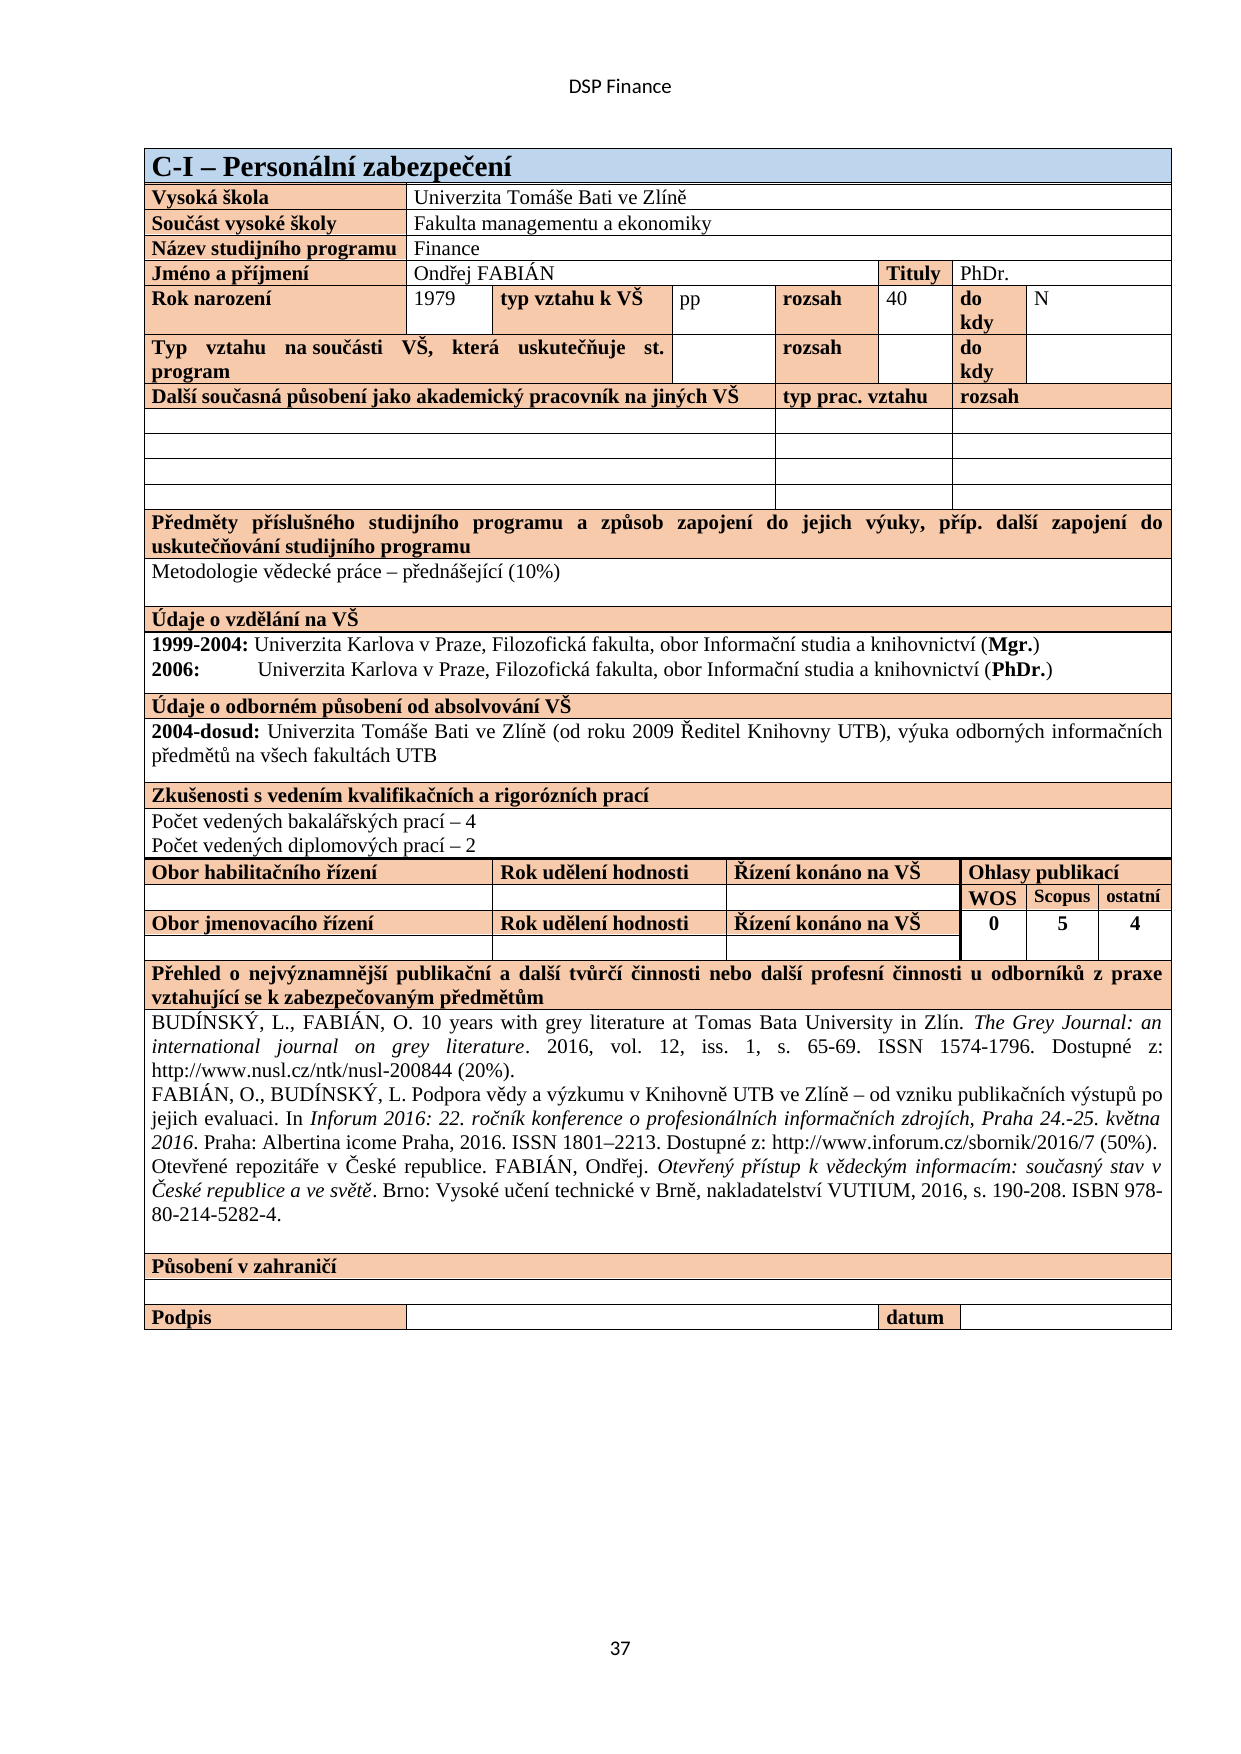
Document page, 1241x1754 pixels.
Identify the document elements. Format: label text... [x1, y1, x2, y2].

table_cell [953, 485, 1171, 508]
table_cell typ vztahu k VŠ [493, 286, 672, 334]
table_cell [1027, 335, 1171, 383]
table_cell Univerzita Tomáše Bati ve Zlíně [407, 185, 1171, 209]
table_cell Předměty příslušného studijního programu a způsob zapojení do jejich výuky, příp. další zapojení do uskutečňování studijního programu [145, 510, 1171, 558]
table_cell do kdy [953, 286, 1026, 334]
table_cell ostatní [1099, 885, 1171, 909]
table_cell Zkušenosti s vedením kvalifikačních a rigorózních prací [145, 783, 1171, 808]
table_cell [961, 1305, 1171, 1329]
table_cell [145, 885, 492, 909]
table_cell BUDÍNSKÝ, L., FABIÁN, O. 10 years with grey literature at Tomas Bata University in Zlín. The Grey Journal: an international journal on grey literature. 2016, vol. 12, iss. 1, s. 65-69. ISSN 1574-1796. Dostupné z: http://www.nusl.cz/ntk/nusl-200844 (20%). FABIÁN, O., BUDÍNSKÝ, L. Podpora vědy a výzkumu v Knihovně UTB ve Zlíně – od vzniku publikačních výstupů po jejich evaluaci. In Inforum 2016: 22. ročník konference o profesionálních informačních zdrojích, Praha 24.-25. května 2016. Praha: Albertina icome Praha, 2016. ISSN 1801–2213. Dostupné z: http://www.inforum.cz/sbornik/2016/7 (50%). Otevřené repozitáře v České republice. FABIÁN, Ondřej. Otevřený přístup k vědeckým informacím: současný stav v České republice a ve světě. Brno: Vysoké učení technické v Brně, nakladatelství VUTIUM, 2016, s. 190-208. ISBN 978-80-214-5282-4. [145, 1010, 1171, 1253]
table_cell Součást vysoké školy [145, 210, 406, 234]
table_cell Finance [407, 236, 1171, 259]
table_cell [145, 459, 775, 483]
table_cell 2004-dosud: Univerzita Tomáše Bati ve Zlíně (od roku 2009 Ředitel Knihovny UTB), výuka odborných informačních předmětů na všech fakultách UTB [145, 719, 1171, 782]
table_cell 1979 [407, 286, 492, 334]
table_cell 1999-2004: Univerzita Karlova v Praze, Filozofická fakulta, obor Informační studia a knihovnictví (Mgr.) 2006: Univerzita Karlova v Praze, Filozofická fakulta, obor Informační studia a knihovnictví (PhDr.) [145, 633, 1171, 693]
table_cell Metodologie vědecké práce – přednášející (10%) [145, 559, 1171, 606]
table_cell Jméno a příjmení [145, 261, 406, 285]
table_cell 5 [1027, 911, 1098, 960]
table_cell rozsah [953, 384, 1171, 408]
table_cell [145, 409, 775, 433]
table_cell 0 [962, 911, 1026, 960]
table_cell Údaje o vzdělání na VŠ [145, 607, 1171, 631]
table_cell Obor jmenovacího řízení [145, 911, 492, 934]
table_cell [145, 936, 492, 960]
table_cell [776, 434, 952, 458]
table_cell Podpis [145, 1305, 406, 1329]
table_cell PhDr. [953, 261, 1171, 285]
table_cell Řízení konáno na VŠ [727, 860, 959, 884]
table_cell Další současná působení jako akademický pracovník na jiných VŠ [145, 384, 775, 408]
table_cell Fakulta managementu a ekonomiky [407, 210, 1171, 234]
table_cell Rok udělení hodnosti [493, 860, 726, 884]
table_cell Údaje o odborném působení od absolvování VŠ [145, 694, 1171, 718]
table_cell [145, 434, 775, 458]
table_cell [727, 885, 959, 909]
table_cell Obor habilitačního řízení [145, 860, 492, 884]
table_cell [673, 335, 775, 383]
table_cell [727, 936, 959, 960]
table_cell datum [879, 1305, 960, 1329]
table_cell Ondřej FABIÁN [407, 261, 878, 285]
table_cell rozsah [776, 335, 878, 383]
table_cell 4 [1099, 911, 1171, 960]
table_cell Řízení konáno na VŠ [727, 911, 959, 934]
table_cell [953, 409, 1171, 433]
table_cell [776, 485, 952, 508]
table_cell [953, 434, 1171, 458]
table_header C-I – Personální zabezpečení [145, 149, 1171, 182]
table_cell [776, 409, 952, 433]
table_cell [493, 936, 726, 960]
table_cell Počet vedených bakalářských prací – 4 Počet vedených diplomových prací – 2 [145, 809, 1171, 857]
table_cell [953, 459, 1171, 483]
table_cell Název studijního programu [145, 236, 406, 259]
table_cell Působení v zahraničí [145, 1254, 1171, 1278]
table_cell do kdy [953, 335, 1026, 383]
table_cell Rok narození [145, 286, 406, 334]
table_cell [145, 485, 775, 508]
table_cell [879, 335, 952, 383]
table_cell 40 [879, 286, 952, 334]
table_cell [493, 885, 726, 909]
table_cell [776, 459, 952, 483]
table_cell WOS [962, 885, 1026, 909]
table_cell pp [673, 286, 775, 334]
table_cell Vysoká škola [145, 185, 406, 209]
table_cell Scopus [1027, 885, 1098, 909]
table_cell [145, 1280, 1171, 1303]
table_cell Ohlasy publikací [962, 860, 1171, 884]
table_cell [407, 1305, 878, 1329]
table_cell typ prac. vztahu [776, 384, 952, 408]
table_cell Rok udělení hodnosti [493, 911, 726, 934]
table_cell rozsah [776, 286, 878, 334]
table_cell N [1027, 286, 1171, 334]
table_cell Typ vztahu na součásti VŠ, která uskutečňuje st. program [145, 335, 672, 383]
table_cell Tituly [879, 261, 952, 285]
table_cell Přehled o nejvýznamnější publikační a další tvůrčí činnosti nebo další profesní činnosti u odborníků z praxe vztahující se k zabezpečovaným předmětům [145, 961, 1171, 1009]
